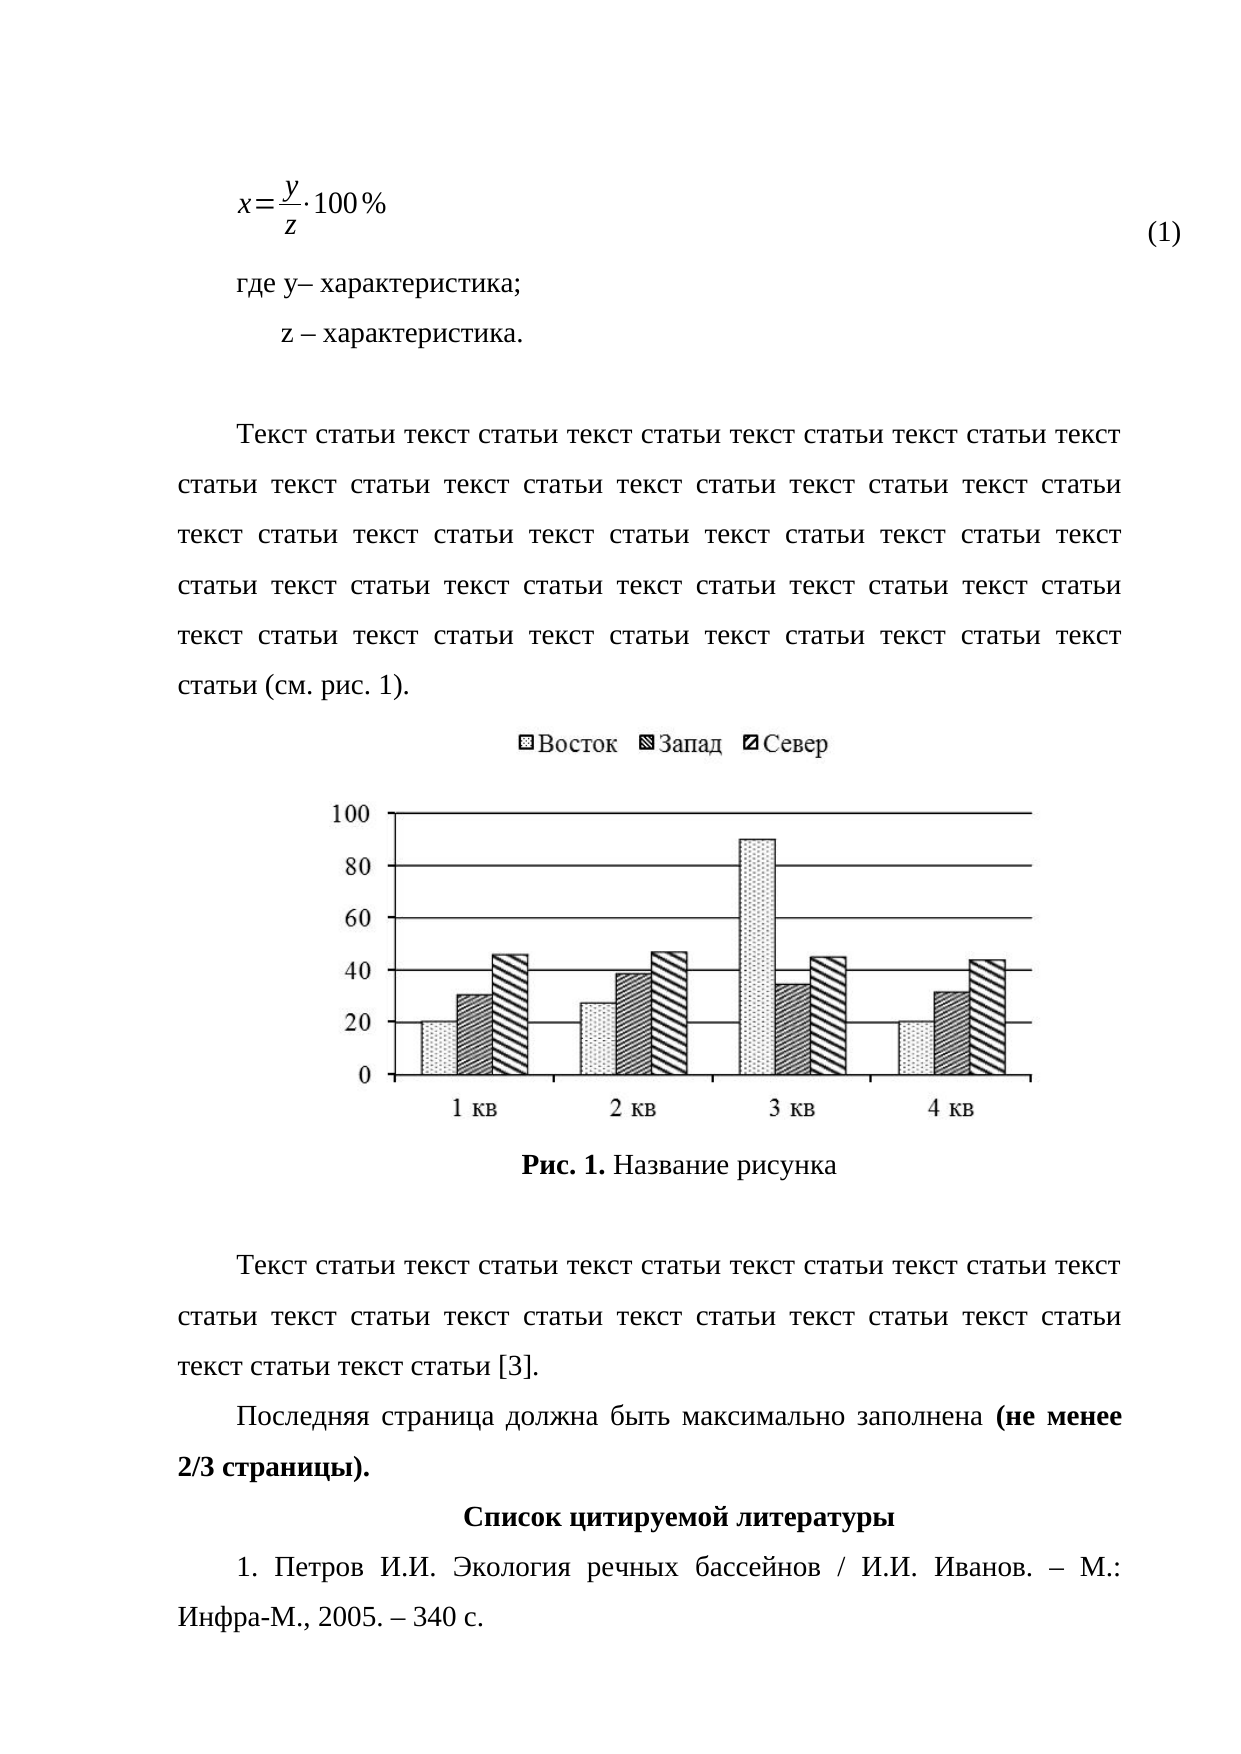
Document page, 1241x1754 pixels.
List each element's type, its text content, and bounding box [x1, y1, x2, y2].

picture [264, 717, 1094, 1135]
text Последняя страница должна быть максимально заполнена (не менее 2/3 страницы). [177, 1398, 1122, 1482]
text 1. Петров И.И. Экология речных бассейнов / И.И. Иванов. – М.: Инфра-М., 2005. – 340 с. [177, 1549, 1122, 1633]
text Рис. 1. Название рисунка [177, 1147, 1122, 1180]
text z – характеристика. [177, 315, 1122, 349]
text Текст статьи текст статьи текст статьи текст статьи текст статьи текст статьи текст статьи текст статьи текст статьи текст статьи текст статьи текст статьи текст статьи [3]. [177, 1247, 1122, 1382]
text Текст статьи текст статьи текст статьи текст статьи текст статьи текст статьи текст статьи текст статьи текст статьи текст статьи текст статьи текст статьи текст статьи текст статьи текст статьи текст статьи текст статьи текст статьи текст статьи текст статьи текст статьи текст статьи текст статьи текст статьи текст статьи текст статьи текст статьи текст статьи (см. рис. 1). [177, 416, 1122, 701]
text Список цитируемой литературы [177, 1499, 1122, 1532]
text где y– характеристика; [177, 265, 1122, 298]
text (1) [177, 168, 1122, 248]
